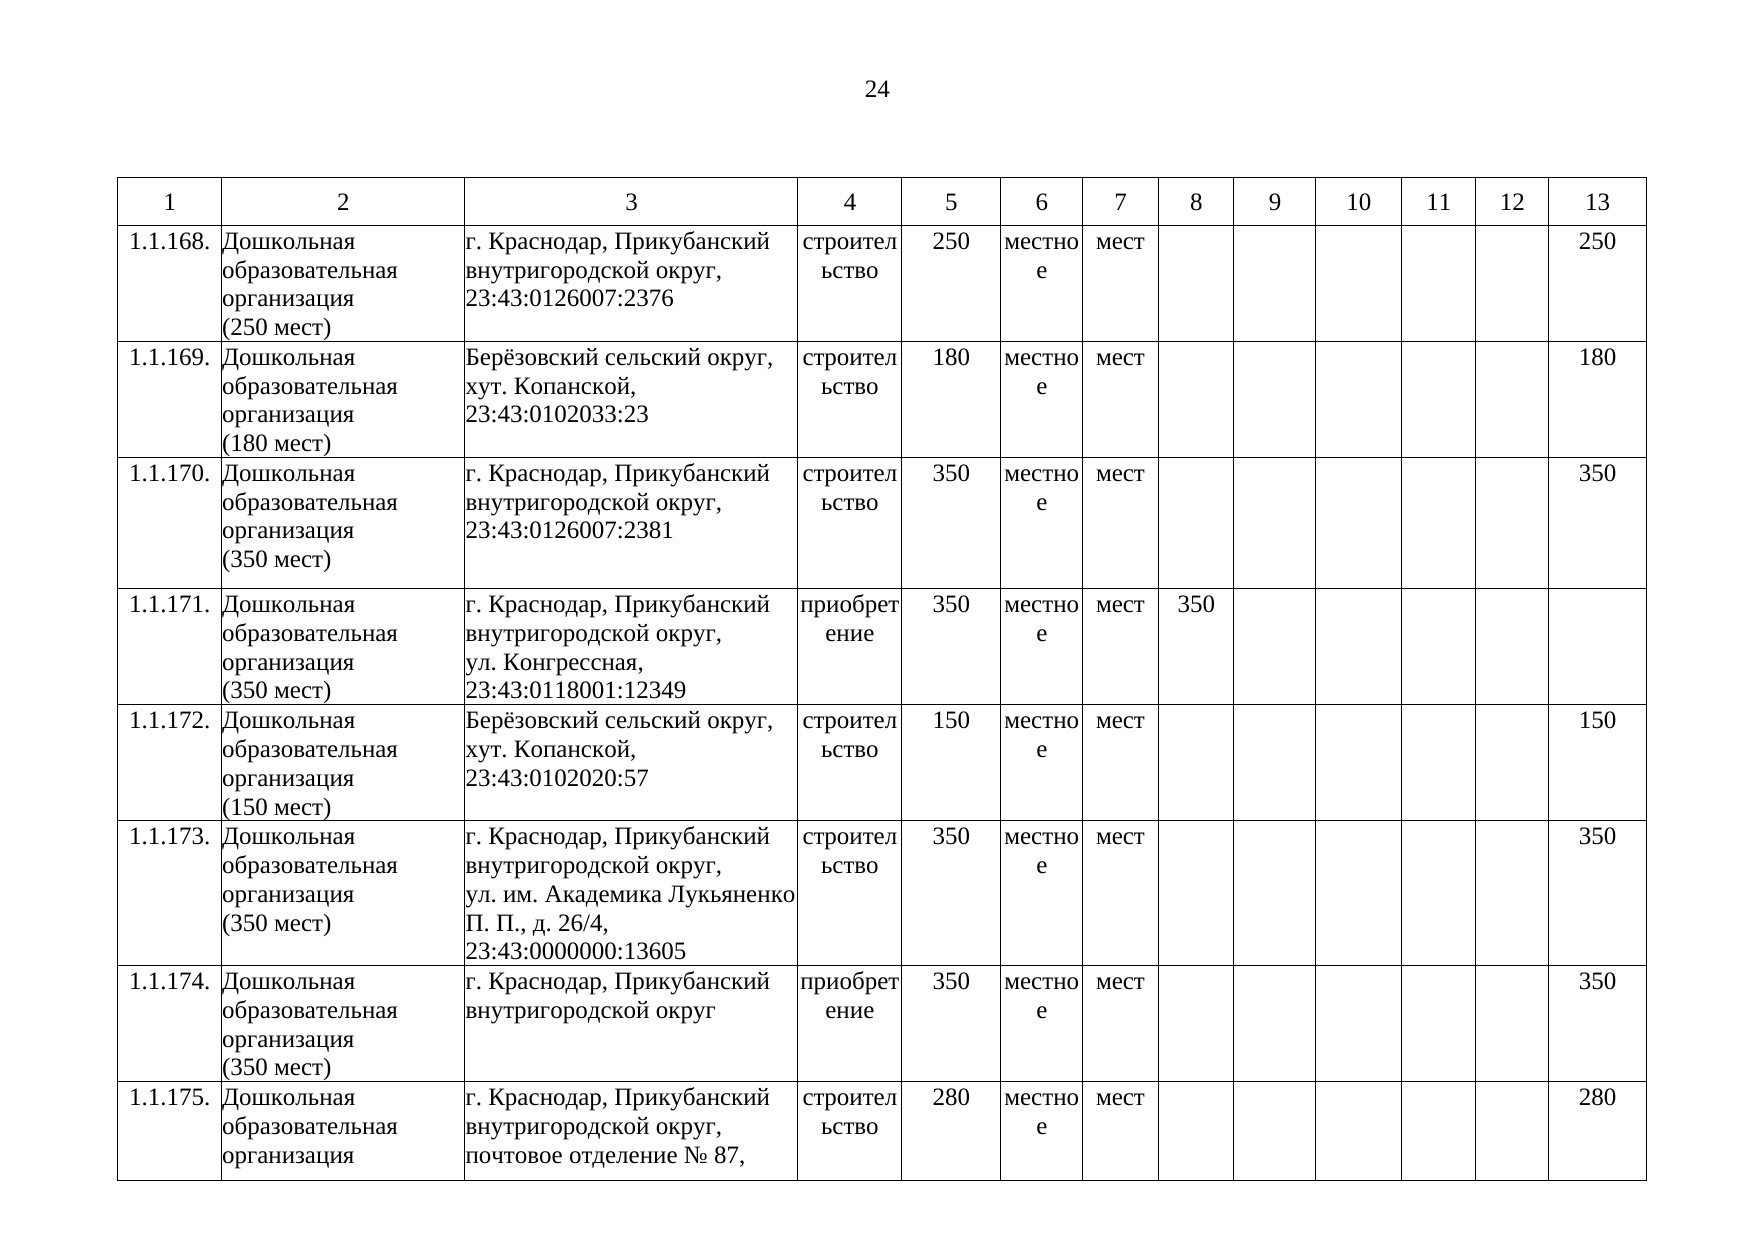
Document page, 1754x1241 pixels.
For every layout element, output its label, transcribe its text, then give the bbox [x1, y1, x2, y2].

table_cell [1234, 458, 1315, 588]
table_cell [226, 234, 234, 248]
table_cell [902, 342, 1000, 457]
table_header 5 [902, 178, 1000, 225]
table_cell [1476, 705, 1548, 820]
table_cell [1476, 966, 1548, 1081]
table_header 8 [1159, 178, 1233, 225]
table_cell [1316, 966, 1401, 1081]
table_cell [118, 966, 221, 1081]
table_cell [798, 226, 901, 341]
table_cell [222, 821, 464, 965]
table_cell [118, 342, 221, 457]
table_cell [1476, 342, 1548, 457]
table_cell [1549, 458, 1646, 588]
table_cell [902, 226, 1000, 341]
table_header 11 [1402, 178, 1475, 225]
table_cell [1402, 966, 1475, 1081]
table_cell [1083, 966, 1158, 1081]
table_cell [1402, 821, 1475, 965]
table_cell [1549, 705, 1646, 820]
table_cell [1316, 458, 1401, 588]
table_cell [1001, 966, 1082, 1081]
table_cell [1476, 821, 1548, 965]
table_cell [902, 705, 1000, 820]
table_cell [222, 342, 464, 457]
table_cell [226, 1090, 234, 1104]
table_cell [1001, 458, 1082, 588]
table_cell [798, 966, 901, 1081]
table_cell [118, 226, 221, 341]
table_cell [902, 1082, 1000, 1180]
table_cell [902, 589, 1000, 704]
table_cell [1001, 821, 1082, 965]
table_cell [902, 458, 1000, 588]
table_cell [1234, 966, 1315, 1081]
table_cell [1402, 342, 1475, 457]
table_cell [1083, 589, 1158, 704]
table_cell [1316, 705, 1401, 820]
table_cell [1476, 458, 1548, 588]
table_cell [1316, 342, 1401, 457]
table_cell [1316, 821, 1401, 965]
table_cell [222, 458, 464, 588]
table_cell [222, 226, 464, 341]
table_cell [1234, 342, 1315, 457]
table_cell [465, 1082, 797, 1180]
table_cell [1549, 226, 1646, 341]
table_header 7 [1083, 178, 1158, 225]
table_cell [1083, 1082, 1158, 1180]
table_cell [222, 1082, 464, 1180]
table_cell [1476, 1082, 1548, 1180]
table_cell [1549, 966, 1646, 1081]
table_header 2 [222, 178, 464, 225]
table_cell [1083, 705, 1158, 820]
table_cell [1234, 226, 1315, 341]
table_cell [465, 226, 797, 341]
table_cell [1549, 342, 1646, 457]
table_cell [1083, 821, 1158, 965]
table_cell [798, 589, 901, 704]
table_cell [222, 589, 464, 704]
table_header 9 [1234, 178, 1315, 225]
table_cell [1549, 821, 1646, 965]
table_header 12 [1476, 178, 1548, 225]
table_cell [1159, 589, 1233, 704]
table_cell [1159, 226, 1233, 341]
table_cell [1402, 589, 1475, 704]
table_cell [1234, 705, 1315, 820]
table_header 3 [465, 178, 797, 225]
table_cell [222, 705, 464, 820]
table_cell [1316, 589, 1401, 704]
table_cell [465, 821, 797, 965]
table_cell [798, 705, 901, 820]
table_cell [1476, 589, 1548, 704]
table_header 10 [1316, 178, 1401, 225]
table_header 13 [1549, 178, 1646, 225]
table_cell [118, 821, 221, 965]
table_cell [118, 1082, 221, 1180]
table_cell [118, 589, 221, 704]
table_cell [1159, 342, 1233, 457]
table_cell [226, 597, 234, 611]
table_header 4 [798, 178, 901, 225]
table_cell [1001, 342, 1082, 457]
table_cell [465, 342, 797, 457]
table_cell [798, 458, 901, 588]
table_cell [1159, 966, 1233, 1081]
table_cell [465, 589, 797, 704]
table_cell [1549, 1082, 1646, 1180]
table_header 1 [118, 178, 221, 225]
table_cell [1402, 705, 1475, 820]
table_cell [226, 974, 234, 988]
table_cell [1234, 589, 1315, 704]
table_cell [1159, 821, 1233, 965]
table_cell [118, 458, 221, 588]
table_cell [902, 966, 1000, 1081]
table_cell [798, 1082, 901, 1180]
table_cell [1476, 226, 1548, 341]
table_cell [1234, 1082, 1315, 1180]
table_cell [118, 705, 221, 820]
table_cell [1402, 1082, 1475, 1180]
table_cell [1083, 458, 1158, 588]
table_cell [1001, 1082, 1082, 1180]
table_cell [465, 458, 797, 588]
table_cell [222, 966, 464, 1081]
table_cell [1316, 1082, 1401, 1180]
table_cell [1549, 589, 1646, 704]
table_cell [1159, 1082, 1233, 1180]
table_header 6 [1001, 178, 1082, 225]
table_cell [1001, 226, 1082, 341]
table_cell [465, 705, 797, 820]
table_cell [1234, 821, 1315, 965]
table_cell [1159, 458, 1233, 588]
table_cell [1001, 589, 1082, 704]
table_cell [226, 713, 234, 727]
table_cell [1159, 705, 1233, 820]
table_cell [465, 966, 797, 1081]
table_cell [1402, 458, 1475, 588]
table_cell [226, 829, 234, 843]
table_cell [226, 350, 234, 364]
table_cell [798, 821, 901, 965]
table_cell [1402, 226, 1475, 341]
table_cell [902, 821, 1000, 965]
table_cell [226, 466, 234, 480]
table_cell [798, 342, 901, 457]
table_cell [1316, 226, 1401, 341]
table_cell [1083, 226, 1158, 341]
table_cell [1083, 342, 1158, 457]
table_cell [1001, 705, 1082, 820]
